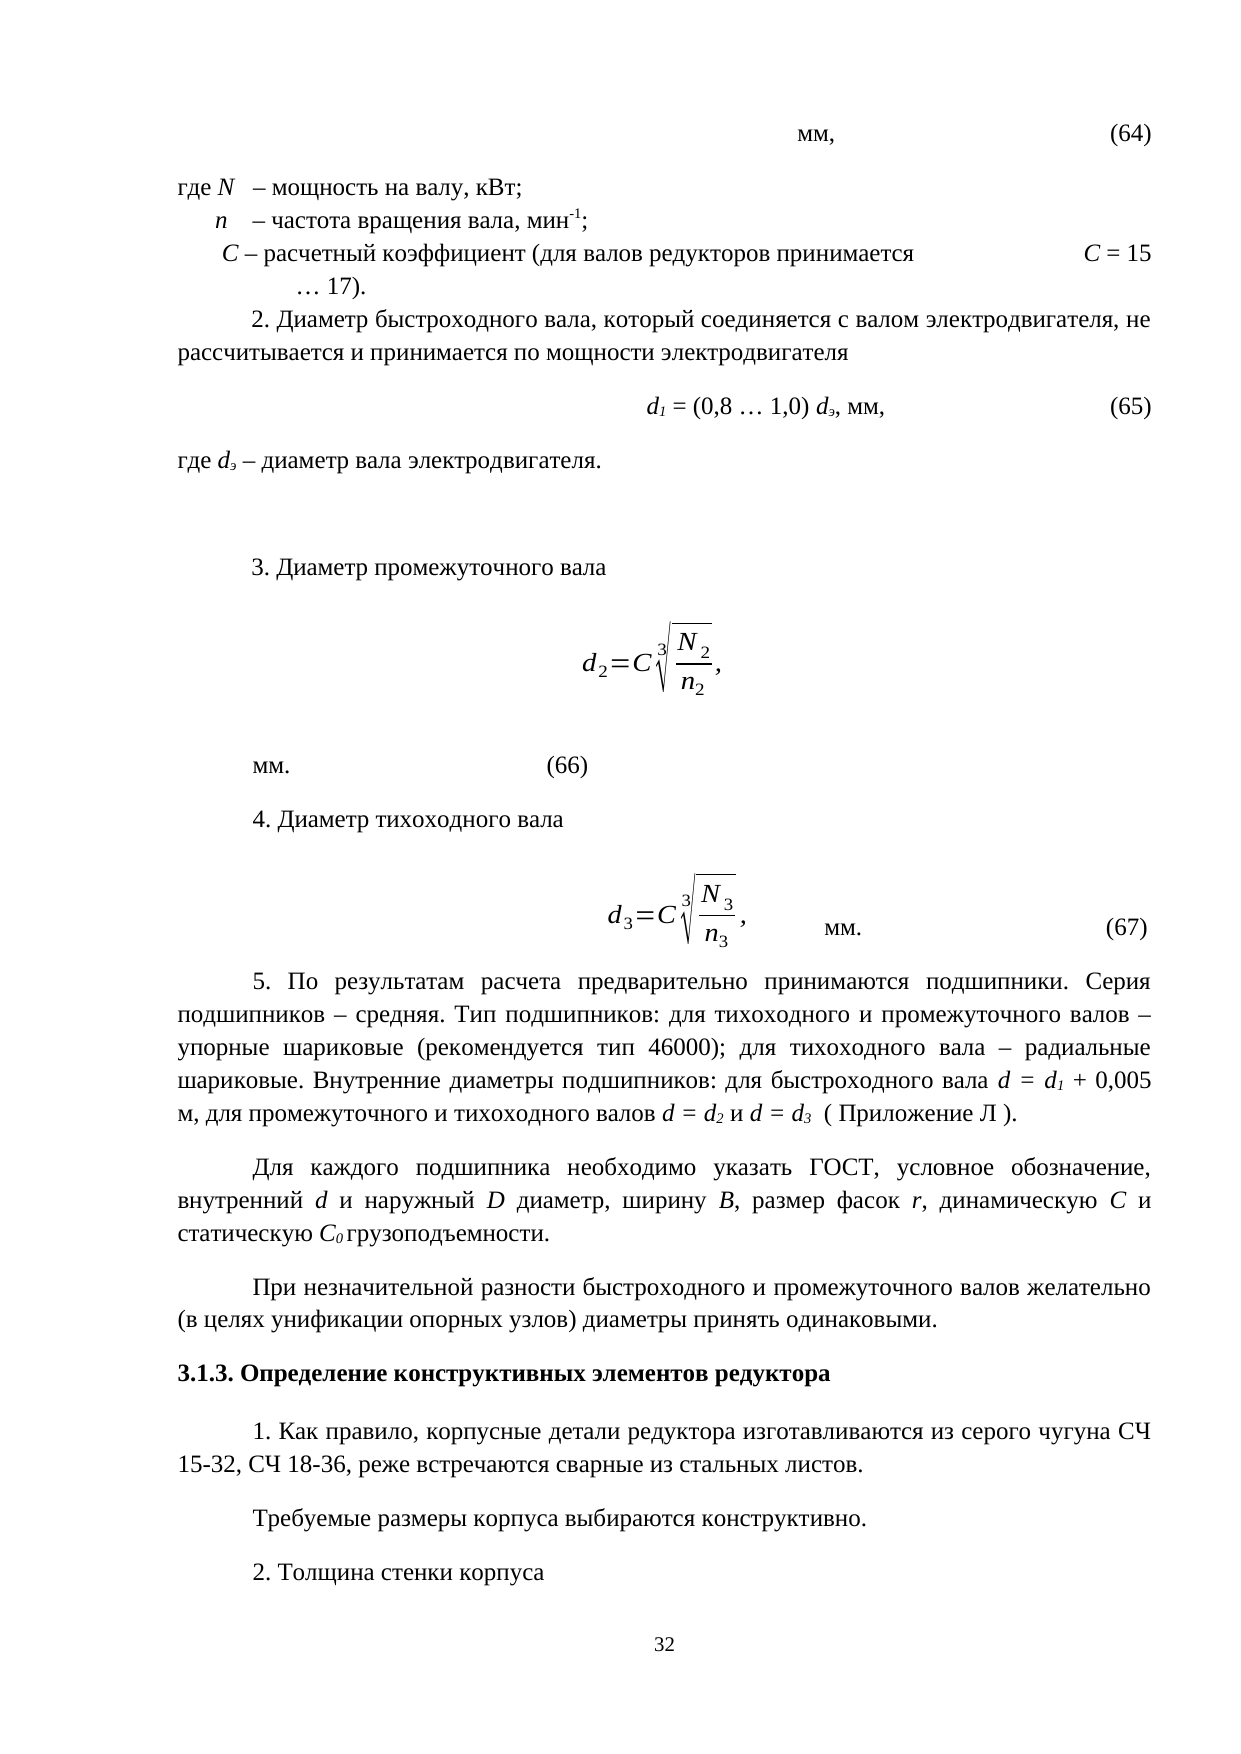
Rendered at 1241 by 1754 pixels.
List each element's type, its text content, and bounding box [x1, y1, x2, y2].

text 5. По результатам расчета предварительно принимаются подшипники. Серия подшипников – средняя. Тип подшипников: для тихоходного и промежуточного валов – упорные шариковые (рекомендуется тип 46000); для тихоходного вала – радиальные шариковые. Внутренние диаметры подшипников: для быстроходного вала d = d1 + 0,005 м, для промежуточного и тихоходного валов d = d2 и d = d3 ( Приложение Л ). [177, 966, 1152, 1127]
text где dэ – диаметр вала электродвигателя. [177, 445, 1152, 473]
text При незначительной разности быстроходного и промежуточного валов желательно (в целях унификации опорных узлов) диаметры принять одинаковыми. [177, 1272, 1152, 1333]
text 3. Диаметр промежуточного вала [251, 552, 1152, 581]
text 1. Как правило, корпусные детали редуктора изготавливаются из серого чугуна СЧ 15-32, СЧ 18-36, реже встречаются сварные из стальных листов. [177, 1416, 1152, 1478]
text Для каждого подшипника необходимо указать ГОСТ, условное обозначение, внутренний d и наружный D диаметр, ширину B, размер фасок r, динамическую C и статическую C0 грузоподъемности. [177, 1152, 1152, 1246]
text d1 = (0,8 … 1,0) dэ, мм, (65) [252, 391, 1152, 420]
text Требуемые размеры корпуса выбираются конструктивно. [252, 1503, 1152, 1532]
text мм, (64) [177, 118, 1152, 147]
text 4. Диаметр тихоходного вала [252, 804, 1152, 833]
text С – расчетный коэффициент (для валов редукторов принимается С = 15 … 17). [222, 238, 1152, 300]
text 3.1.3. Определение конструктивных элементов редуктора [177, 1358, 1152, 1387]
text n – частота вращения вала, мин-1; [177, 205, 1152, 234]
text 2. Толщина стенки корпуса [252, 1557, 1152, 1585]
text 2. Диаметр быстроходного вала, который соединяется с валом электродвигателя, не рассчитывается и принимается по мощности электродвигателя [177, 304, 1152, 366]
text мм. (67) [252, 912, 687, 941]
text мм. (67) [684, 912, 1152, 941]
text где N – мощность на валу, кВт; [177, 172, 1152, 201]
text мм. (66) [252, 750, 1152, 779]
